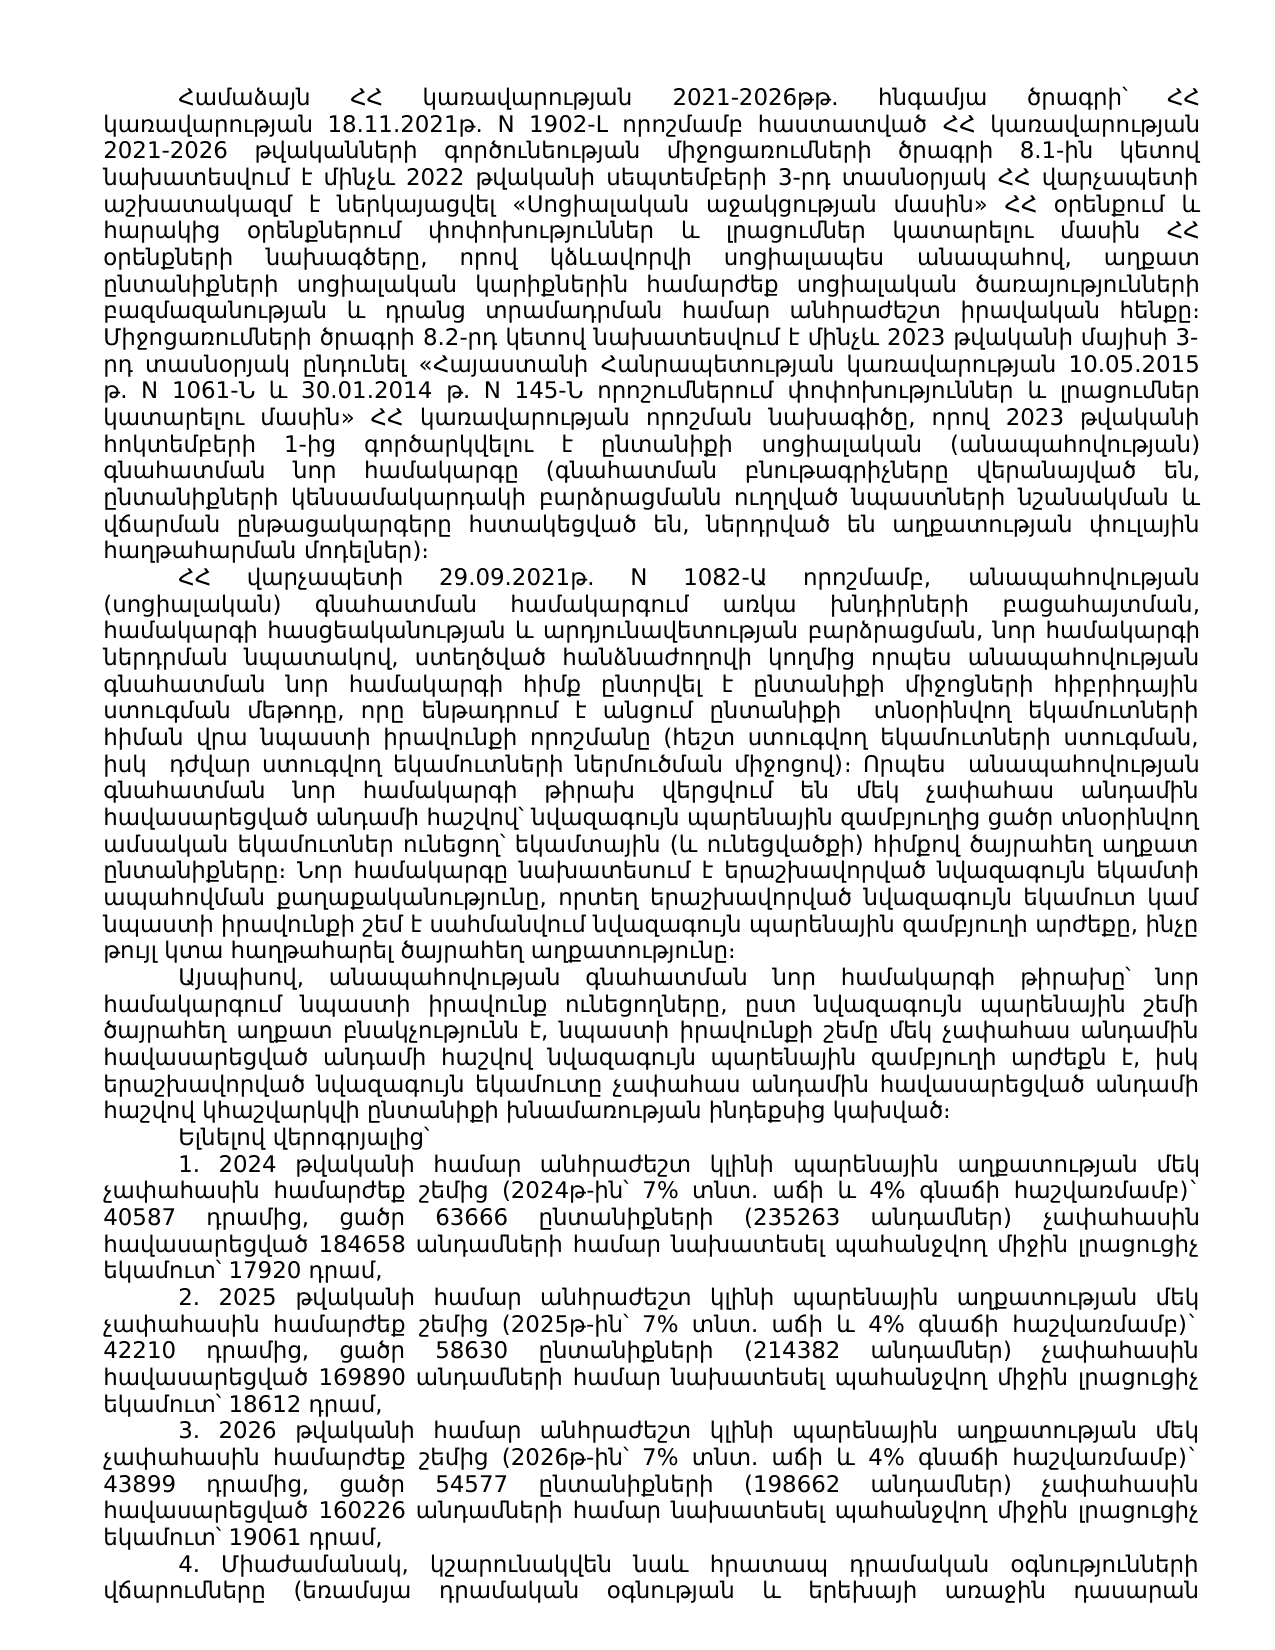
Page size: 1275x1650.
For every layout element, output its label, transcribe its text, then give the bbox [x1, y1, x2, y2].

text 2. 2025 թվականի համար անհրաժեշտ կլինի պարենային աղքատության մեկ չափահասին համարժեք շեմից (2025թ-ին՝ 7% տնտ. աճի և 4% գնաճի հաշվառմամբ)` 42210 դրամից, ցածր 58630 ընտանիքների (214382 անդամներ) չափահասին հավասարեցված 169890 անդամների համար նախատեսել պահանջվող միջին լրացուցիչ եկամուտ՝ 18612 դրամ, [103, 1284, 1200, 1418]
text Համաձայն ՀՀ կառավարության 2021-2026թթ. հնգամյա ծրագրի՝ ՀՀ կառավարության 18.11.2021թ. N 1902-Լ որոշմամբ հաստատված ՀՀ կառավարության 2021-2026 թվականների գործունեության միջոցառումների ծրագրի 8.1-ին կետով նախատեսվում է մինչև 2022 թվականի սեպտեմբերի 3-րդ տասնօրյակ ՀՀ վարչապետի աշխատակազմ է ներկայացվել «Սոցիալական աջակցության մասին» ՀՀ օրենքում և հարակից օրենքներում փոփոխություններ և լրացումներ կատարելու մասին ՀՀ օրենքների նախագծերը, որով կձևավորվի սոցիալապես անապահով, աղքատ ընտանիքների սոցիալական կարիքներին համարժեք սոցիալական ծառայությունների բազմազանության և դրանց տրամադրման համար անհրաժեշտ իրավական հենքը։ Միջոցառումների ծրագրի 8.2-րդ կետով նախատեսվում է մինչև 2023 թվականի մայիսի 3-րդ տասնօրյակ ընդունել «Հայաստանի Հանրապետության կառավարության 10.05.2015 թ. N 1061-Ն և 30.01.2014 թ. N 145-Ն որոշումներում փոփոխություններ և լրացումներ կատարելու մասին» ՀՀ կառավարության որոշման նախագիծը, որով 2023 թվականի հոկտեմբերի 1-ից գործարկվելու է ընտանիքի սոցիալական (անապահովության) գնահատման նոր համակարգը (գնահատման բնութագրիչները վերանայված են, ընտանիքների կենսամակարդակի բարձրացմանն ուղղված նպաստների նշանակման և վճարման ընթացակարգերը հստակեցված են, ներդրված են աղքատության փուլային հաղթահարման մոդելներ)։ [103, 84, 1200, 564]
text Այսպիսով, անապահովության գնահատման նոր համակարգի թիրախը՝ նոր համակարգում նպաստի իրավունք ունեցողները, ըստ նվազագույն պարենային շեմի ծայրահեղ աղքատ բնակչությունն է, նպաստի իրավունքի շեմը մեկ չափահաս անդամին հավասարեցված անդամի հաշվով նվազագույն պարենային զամբյուղի արժեքն է, իսկ երաշխավորված նվազագույն եկամուտը չափահաս անդամին հավասարեցված անդամի հաշվով կհաշվարկվի ընտանիքի խնամառության ինդեքսից կախված։ [103, 964, 1200, 1124]
text ՀՀ վարչապետի 29.09.2021թ. N 1082-Ա որոշմամբ, անապահովության (սոցիալական) գնահատման համակարգում առկա խնդիրների բացահայտման, համակարգի հասցեականության և արդյունավետության բարձրացման, նոր համակարգի ներդրման նպատակով, ստեղծված հանձնաժողովի կողմից որպես անապահովության գնահատման նոր համակարգի հիմք ընտրվել է ընտանիքի միջոցների հիբրիդային ստուգման մեթոդը, որը ենթադրում է անցում ընտանիքի տնօրինվող եկամուտների հիման վրա նպաստի իրավունքի որոշմանը (հեշտ ստուգվող եկամուտների ստուգման, իսկ դժվար ստուգվող եկամուտների ներմուծման միջոցով)։ Որպես անապահովության գնահատման նոր համակարգի թիրախ վերցվում են մեկ չափահաս անդամին հավասարեցված անդամի հաշվով՝ նվազագույն պարենային զամբյուղից ցածր տնօրինվող ամսական եկամուտներ ունեցող՝ եկամտային (և ունեցվածքի) հիմքով ծայրահեղ աղքատ ընտանիքները։ Նոր համակարգը նախատեսում է երաշխավորված նվազագույն եկամտի ապահովման քաղաքականությունը, որտեղ երաշխավորված նվազագույն եկամուտ կամ նպաստի իրավունքի շեմ է սահմանվում նվազագույն պարենային զամբյուղի արժեքը, ինչը թույլ կտա հաղթահարել ծայրահեղ աղքատությունը։ [103, 618, 1200, 964]
text 1. 2024 թվականի համար անհրաժեշտ կլինի պարենային աղքատության մեկ չափահասին համարժեք շեմից (2024թ-ին՝ 7% տնտ. աճի և 4% գնաճի հաշվառմամբ)` 40587 դրամից, ցածր 63666 ընտանիքների (235263 անդամներ) չափահասին հավասարեցված 184658 անդամների համար նախատեսել պահանջվող միջին լրացուցիչ եկամուտ՝ 17920 դրամ, [103, 1151, 1200, 1284]
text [103, 1551, 1200, 1604]
text 3. 2026 թվականի համար անհրաժեշտ կլինի պարենային աղքատության մեկ չափահասին համարժեք շեմից (2026թ-ին՝ 7% տնտ. աճի և 4% գնաճի հաշվառմամբ)` 43899 դրամից, ցածր 54577 ընտանիքների (198662 անդամներ) չափահասին հավասարեցված 160226 անդամների համար նախատեսել պահանջվող միջին լրացուցիչ եկամուտ՝ 19061 դրամ, [103, 1418, 1200, 1551]
text Ելնելով վերոգրյալից՝ [103, 1124, 1200, 1151]
